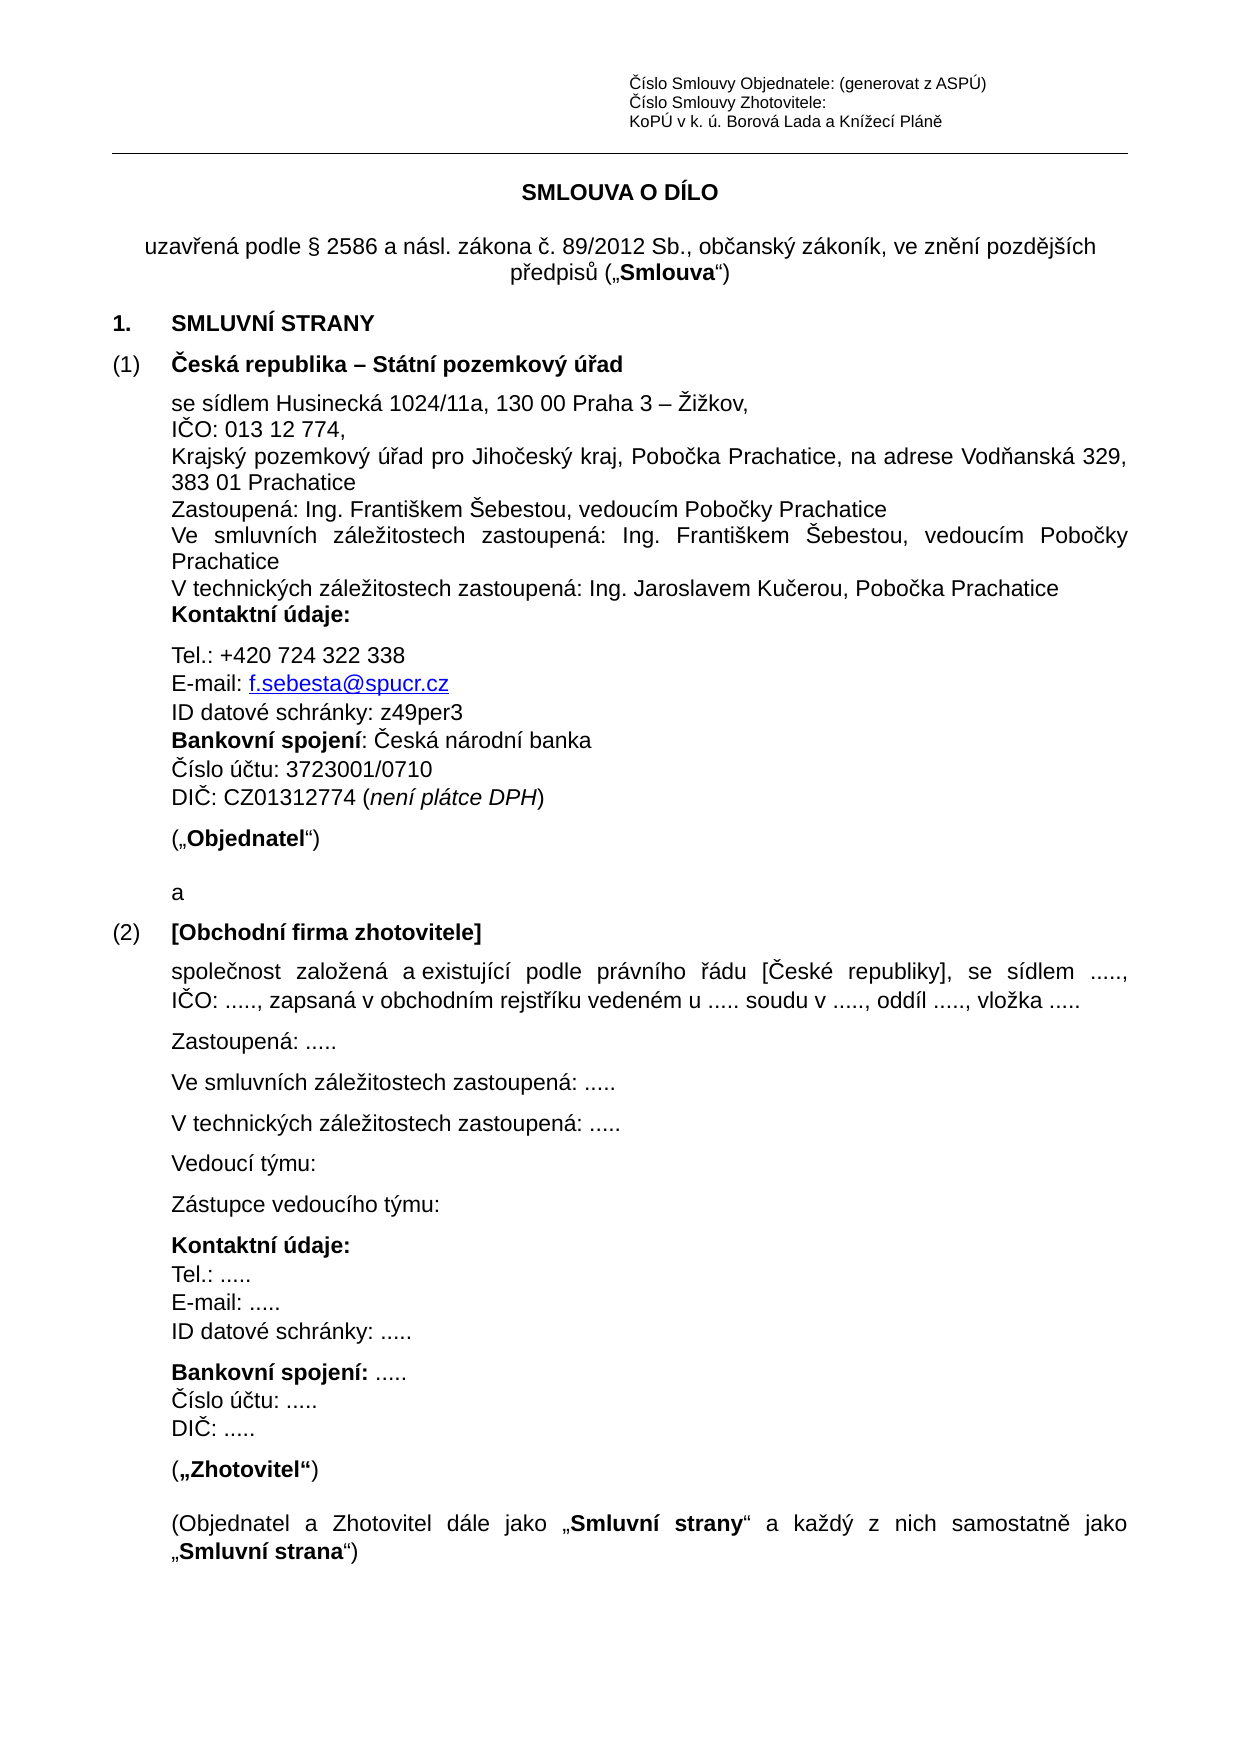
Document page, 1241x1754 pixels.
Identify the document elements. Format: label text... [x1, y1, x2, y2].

text Tel.: +420 724 322 338 [171, 642, 1128, 668]
text Krajský pozemkový úřad pro Jihočeský kraj, Pobočka Prachatice, na adrese Vodňanská 329, 383 01 Prachatice [171, 443, 1128, 496]
text ID datové schránky: ..... [171, 1318, 1128, 1344]
text DIČ: CZ01312774 (není plátce DPH) [171, 784, 980, 810]
text Číslo účtu: 3723001/0710 [171, 756, 980, 782]
list Česká republika – Státní pozemkový úřad [112, 351, 1128, 378]
text Tel.: ..... [171, 1261, 1128, 1287]
text DIČ: ..... [171, 1415, 1128, 1442]
title SMLOUVA O DÍLO [112, 179, 1128, 206]
text a [171, 878, 1128, 905]
text V technických záležitostech zastoupená: Ing. Jaroslavem Kučerou, Pobočka Prachatice [171, 574, 1128, 601]
text Ve smluvních záležitostech zastoupená: Ing. Františkem Šebestou, vedoucím Pobočky Prachatice [171, 522, 1128, 574]
text („Zhotovitel“) [171, 1456, 1128, 1483]
text se sídlem Husinecká 1024/11a, 130 00 Praha 3 – Žižkov, [171, 390, 1128, 416]
text Kontaktní údaje: [171, 1232, 1128, 1259]
text Bankovní spojení: Česká národní banka [171, 727, 1128, 753]
text V technických záležitostech zastoupená: ..... [171, 1109, 1128, 1136]
text (Objednatel a Zhotovitel dále jako „Smluvní strany“ a každý z nich samostatně jako „Smluvní strana“) [171, 1510, 1128, 1564]
text Bankovní spojení: ..... [171, 1358, 1128, 1385]
subtitle SMLUVNÍ STRANY [112, 310, 1128, 337]
text Zastoupená: Ing. Františkem Šebestou, vedoucím Pobočky Prachatice [171, 496, 1128, 522]
list uzavřená podle § 2586 a násl. zákona č. 89/2012 Sb., občanský zákoník, ve znění pozdějších předpisů („Smlouva“) [112, 233, 1128, 285]
text („Objednatel“) [171, 825, 980, 851]
text Zastoupená: ..... [171, 1028, 1128, 1054]
text Kontaktní údaje: [171, 601, 1128, 627]
text E-mail: ..... [171, 1289, 1128, 1316]
text Vedoucí týmu: [171, 1150, 1128, 1177]
text IČO: 013 12 774, [171, 416, 1128, 443]
text Číslo účtu: ..... [171, 1387, 1128, 1413]
text Zástupce vedoucího týmu: [171, 1191, 1128, 1218]
text ID datové schránky: z49per3 [171, 699, 1128, 725]
text společnost založená a existující podle právního řádu [České republiky], se sídlem ....., IČO: ....., zapsaná v obchodním rejstříku vedeném u ..... soudu v ....., oddíl ....., vložka ..... [171, 958, 1128, 1013]
text E-mail: f.sebesta@spucr.cz [171, 670, 1128, 697]
list [Obchodní firma zhotovitele] [112, 919, 1128, 946]
text Ve smluvních záležitostech zastoupená: ..... [171, 1068, 1128, 1095]
